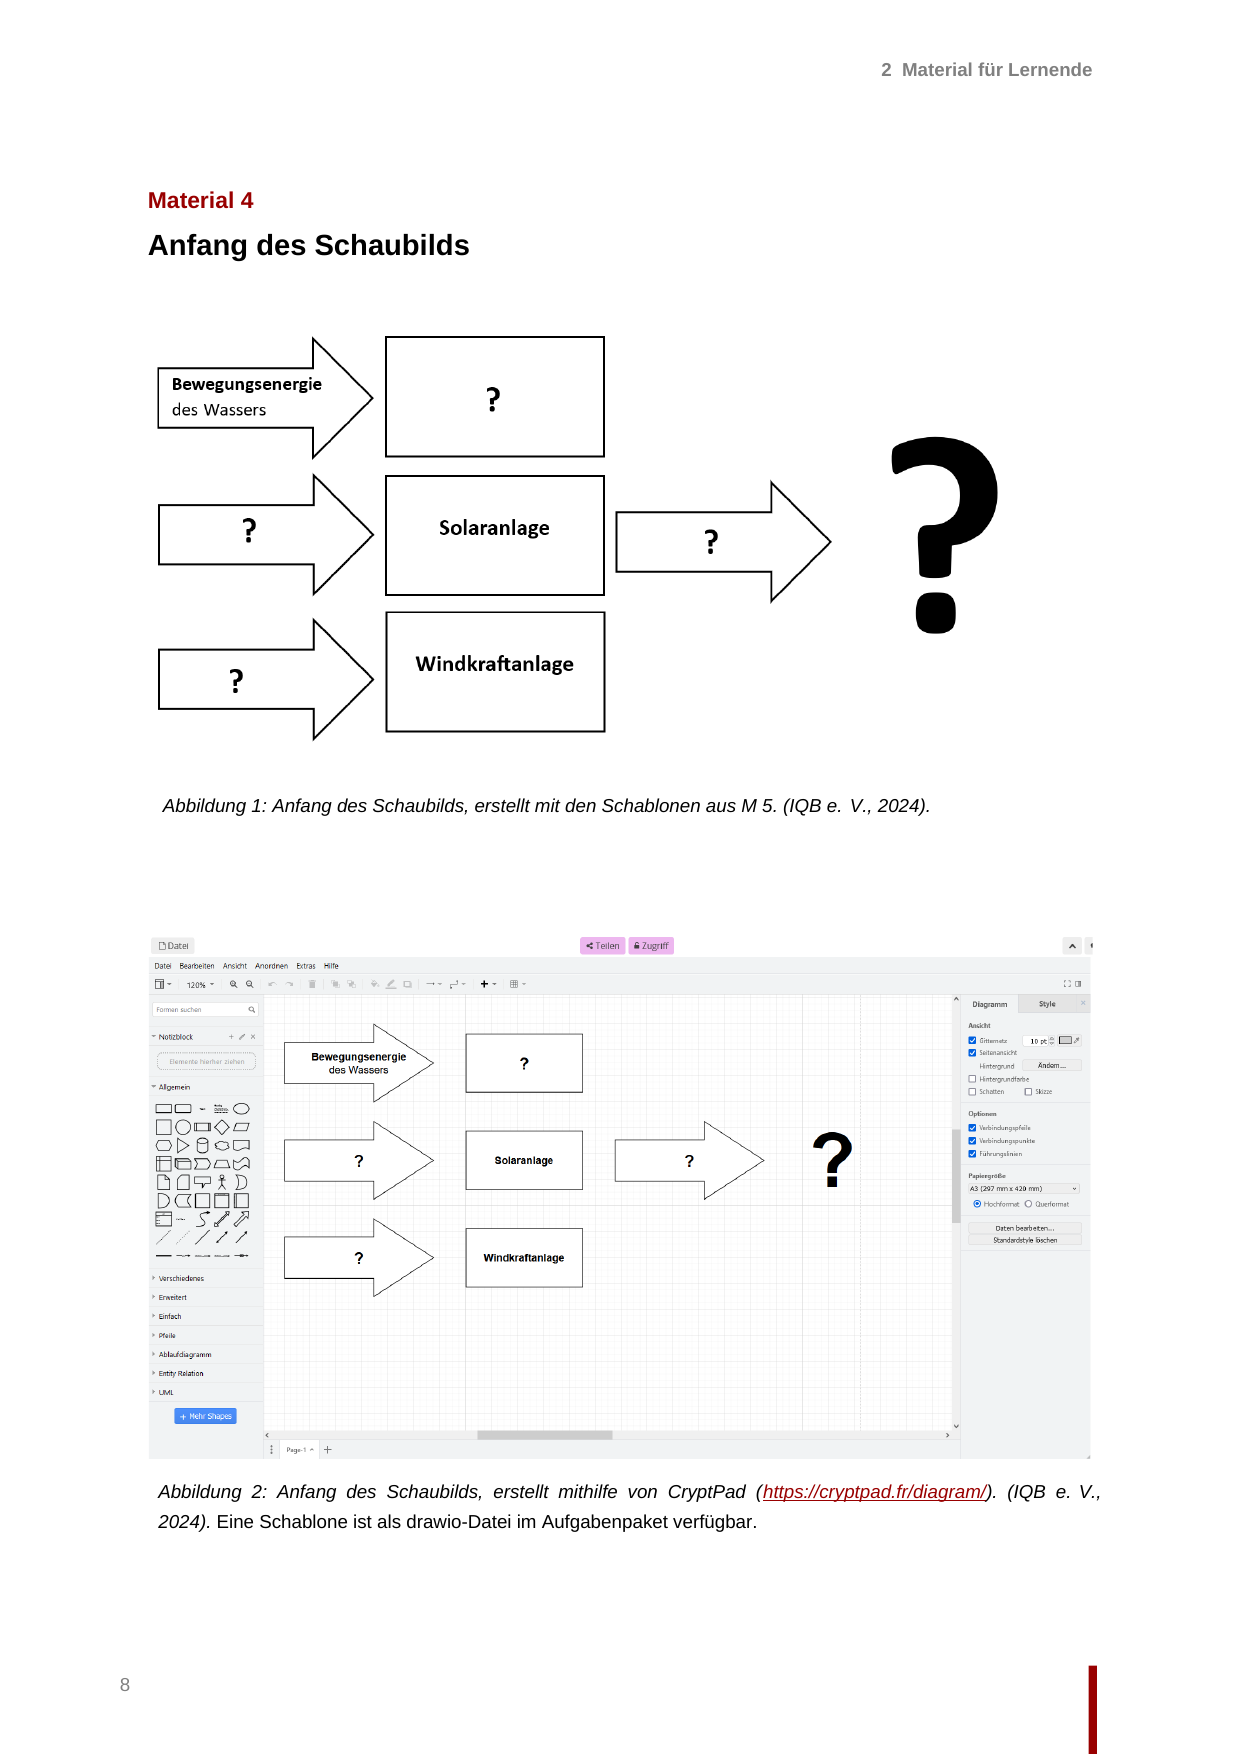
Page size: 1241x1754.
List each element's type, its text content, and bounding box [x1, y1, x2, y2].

picture [148, 932, 1093, 1459]
text Anfang des Schaubilds [148, 227, 1092, 262]
picture [147, 306, 1022, 780]
text Material 4 [148, 185, 1092, 214]
